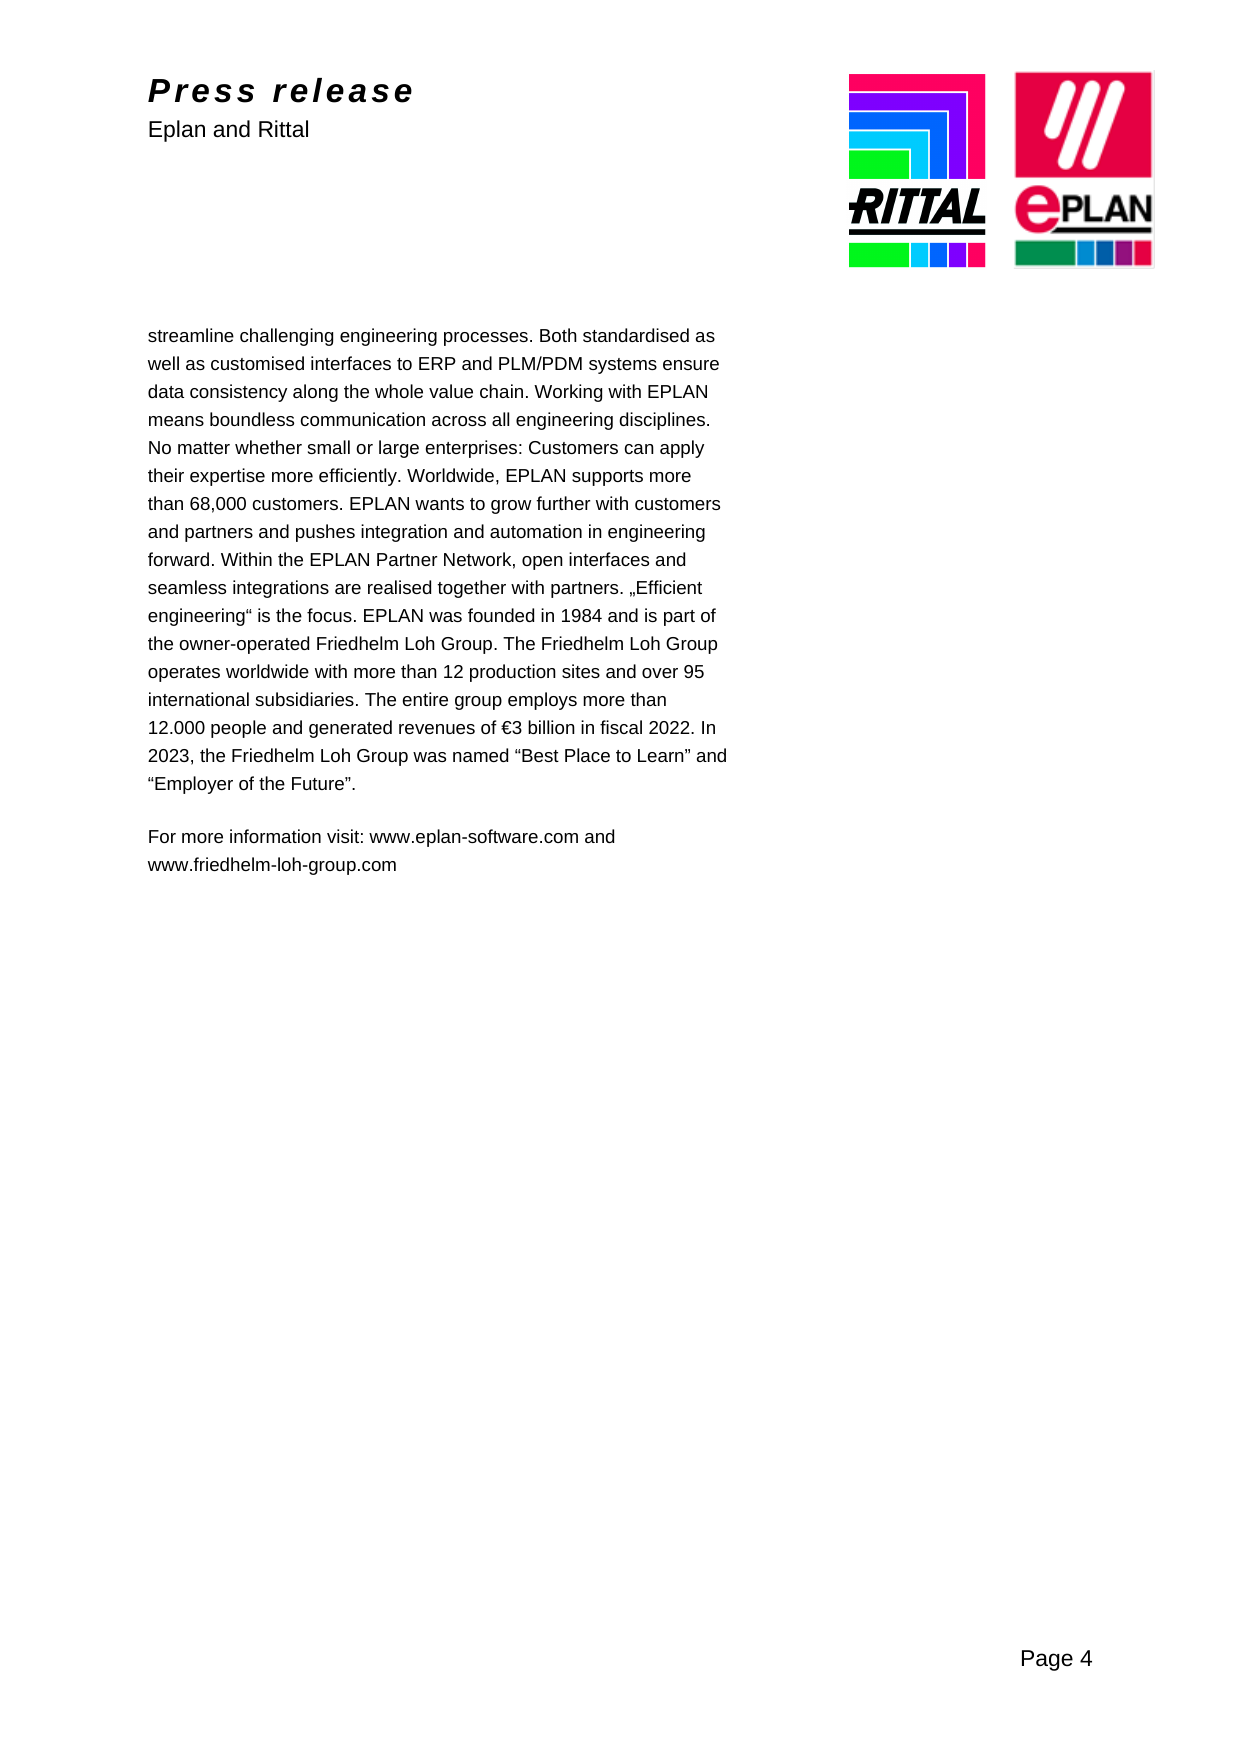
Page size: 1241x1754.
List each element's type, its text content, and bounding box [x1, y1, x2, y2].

picture [846, 71, 988, 270]
picture [1013, 70, 1156, 270]
text For more information visit: www.eplan-software.com and www.friedhelm-loh-group.com [148, 826, 729, 876]
